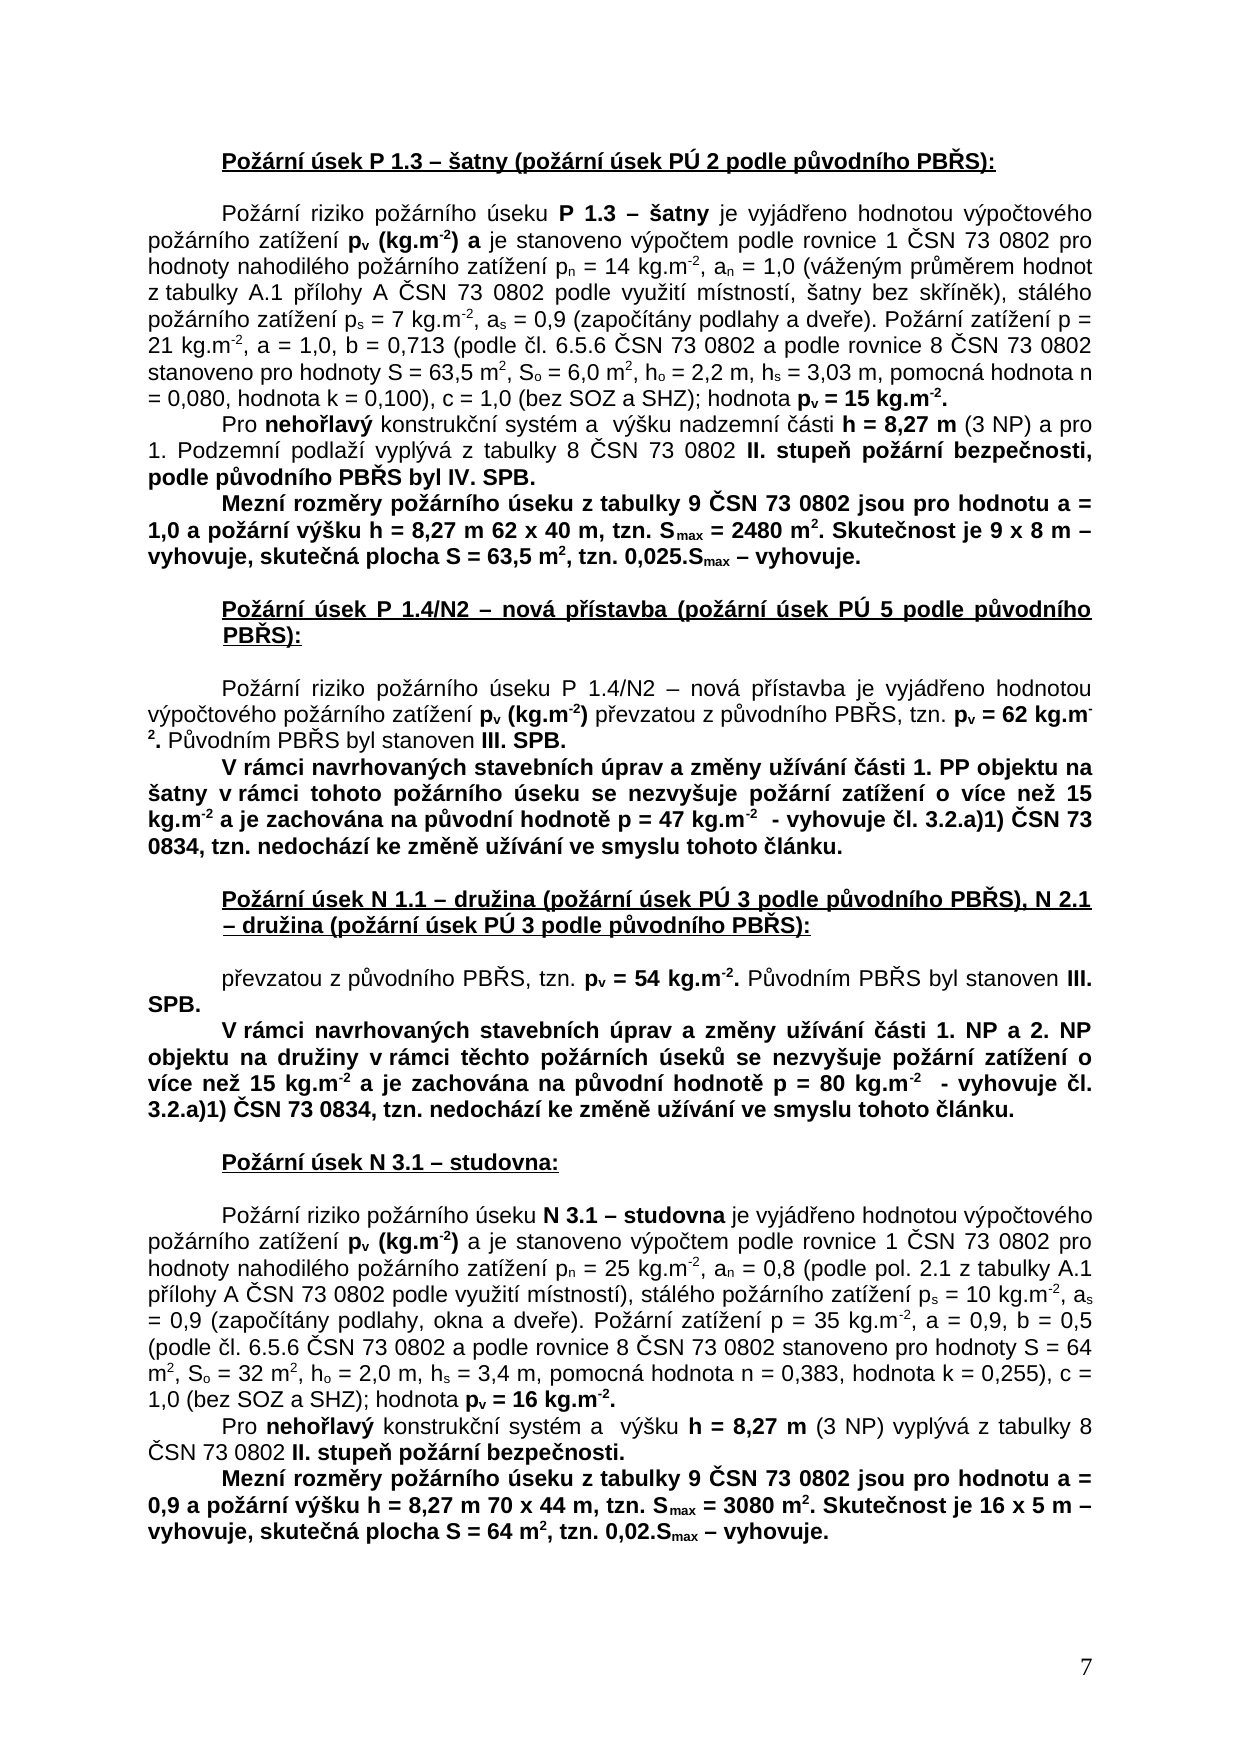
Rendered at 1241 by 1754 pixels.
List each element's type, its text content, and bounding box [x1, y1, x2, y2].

text Požární riziko požárního úseku N 3.1 – studovna je vyjádřeno hodnotou výpočtového požárního zatížení pv (kg.m-2) a je stanoveno výpočtem podle rovnice 1 ČSN 73 0802 pro hodnoty nahodilého požárního zatížení pn = 25 kg.m-2, an = 0,8 (podle pol. 2.1 z tabulky A.1 přílohy A ČSN 73 0802 podle využití místností), stálého požárního zatížení ps = 10 kg.m-2, as = 0,9 (započítány podlahy, okna a dveře). Požární zatížení p = 35 kg.m- = 0,9, b = 0,5 (podle čl. 6.5.6 ČSN 73 0802 a podle rovnice 8 ČSN 73 0802 stanoveno pro hodnoty S = 64 m2, So = 32 m2, ho = 2,0 m, hs = 3,4 m, pomocná hodnota n = 0,383, hodnota k = 0,255), c = 1,0 (bez SOZ a SHZ); hodnota pv = 16 kg.m-2. [148, 1202, 1093, 1413]
text Požární riziko požárního úseku P 1.4/N2 – nová přístavba je vyjádřeno hodnotou výpočtového požárního zatížení pv (kg.m-2) převzatou z původního PBŘS, tzn. pv = 62 kg.m-2. Původním PBŘS byl stanoven III. SPB. [148, 675, 1093, 754]
text Požární úsek P 1.4/N2 – nová přístavba (požární úsek PÚ 5 podle původního PBŘS): [221, 596, 1093, 648]
text Požární úsek P 1.3 – šatny (požární úsek PÚ 2 podle původního PBŘS): [221, 148, 1093, 174]
text V rámci navrhovaných stavebních úprav a změny užívání části 1. PP objektu na šatny v rámci tohoto požárního úseku se nezvyšuje požární zatížení o více než 15 kg.m-2 a je zachována na původní hodnotě p = 47 kg.m-2 - vyhovuje čl. 3.2.a)1) ČSN 73 0834, tzn. nedochází ke změně užívání ve smyslu tohoto článku. [148, 754, 1093, 859]
text Požární úsek N 1.1 – družina (požární úsek PÚ 3 podle původního PBŘS), N 2.1 – družina (požární úsek PÚ 3 podle původního PBŘS): [221, 886, 1093, 938]
text Pro nehořlavý konstrukční systém a výšku h = 8,27 m (3 NP) vyplývá z tabulky 8 ČSN 73 0802 II. stupeň požární bezpečnosti. [148, 1413, 1093, 1465]
text Mezní rozměry požárního úseku z tabulky 9 ČSN 73 0802 jsou pro hodnotu a = 1,0 a požární výšku h = 8,27 m 62 x 40 m, tzn. Smax = 2480 m2. Skutečnost je 9 x 8 m – vyhovuje, skutečná plocha S = 63,5 m2, tzn. 0,025.Smax – vyhovuje. [148, 490, 1093, 569]
text Pro nehořlavý konstrukční systém a výšku nadzemní části h = 8,27 m (3 NP) a pro 1. Podzemní podlaží vyplývá z tabulky 8 ČSN 73 0802 II. stupeň požární bezpečnosti, podle původního PBŘS byl IV. SPB. [148, 411, 1093, 490]
text převzatou z původního PBŘS, tzn. pv = 54 kg.m-2. Původním PBŘS byl stanoven III. SPB. [148, 964, 1093, 1017]
text V rámci navrhovaných stavebních úprav a změny užívání části 1. NP a 2. NP objektu na družiny v rámci těchto požárních úseků se nezvyšuje požární zatížení o více než 15 kg.m-2 a je zachována na původní hodnotě p = 80 kg.m-2 - vyhovuje čl. 3.2.a)1) ČSN 73 0834, tzn. nedochází ke změně užívání ve smyslu tohoto článku. [148, 1017, 1093, 1123]
text Mezní rozměry požárního úseku z tabulky 9 ČSN 73 0802 jsou pro hodnotu a = 0,9 a požární výšku h = 8,27 m 70 x 44 m, tzn. Smax = 3080 m2. Skutečnost je 16 x 5 m – vyhovuje, skutečná plocha S = 64 m2, tzn. 0,02.Smax – vyhovuje. [148, 1465, 1093, 1544]
text Požární riziko požárního úseku P 1.3 – šatny je vyjádřeno hodnotou výpočtového požárního zatížení pv (kg.m-2) a je stanoveno výpočtem podle rovnice 1 ČSN 73 0802 pro hodnoty nahodilého požárního zatížení pn = 14 kg.m-2, an = 1,0 (váženým průměrem hodnot z tabulky A.1 přílohy A ČSN 73 0802 podle využití místností, šatny bez skříněk), stálého požárního zatížení ps = 7 kg.m-2, as = 0,9 (započítány podlahy a dveře). Požární zatížení p = 21 kg.m- = 1,0, b = 0,713 (podle čl. 6.5.6 ČSN 73 0802 a podle rovnice 8 ČSN 73 0802 stanoveno pro hodnoty S = 63,5 m2, So = 6,0 m2, ho = 2,2 m, hs = 3,03 m, pomocná hodnota n = 0,080, hodnota k = 0,100), c = 1,0 (bez SOZ a SHZ); hodnota pv = 15 kg.m-2. [148, 200, 1093, 411]
text Požární úsek N 3.1 – studovna: [221, 1149, 1093, 1175]
